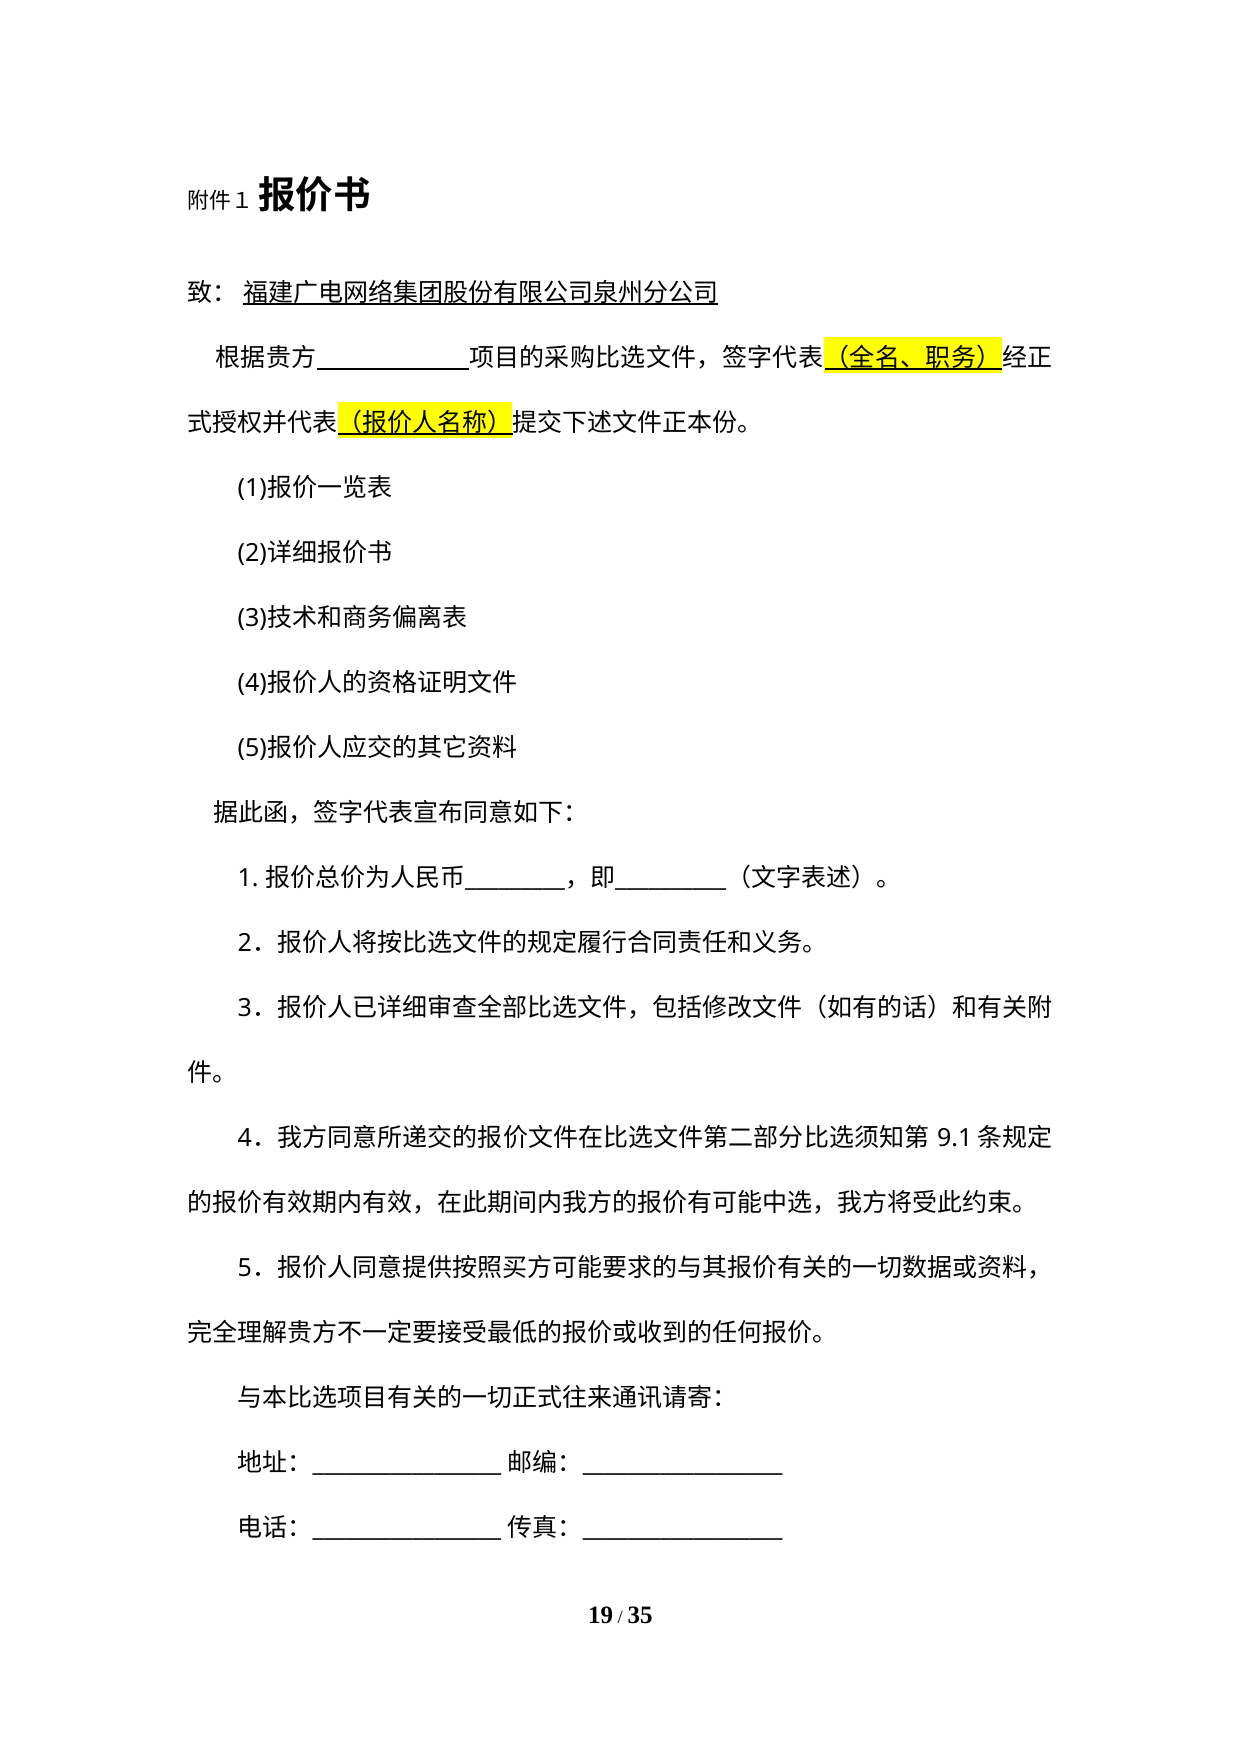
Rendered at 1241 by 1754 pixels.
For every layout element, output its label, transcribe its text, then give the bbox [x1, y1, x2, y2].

text 3．报价人已详细审查全部比选文件，包括修改文件（如有的话）和有关附件。 [187, 973, 1053, 1103]
text 根据贵方 项目的采购比选文件，签字代表（全名、职务）经正式授权并代表（报价人名称）提交下述文件正本份。 [187, 323, 1053, 453]
text (4)报价人的资格证明文件 [187, 648, 1053, 713]
text 1. 报价总价为人民币_________，即__________（文字表述）。 [187, 843, 1053, 908]
text 与本比选项目有关的一切正式往来通讯请寄： [187, 1363, 1053, 1428]
text 5．报价人同意提供按照买方可能要求的与其报价有关的一切数据或资料，完全理解贵方不一定要接受最低的报价或收到的任何报价。 [187, 1233, 1053, 1363]
text (3)技术和商务偏离表 [187, 583, 1053, 648]
text 地址：_________________ 邮编：__________________ [187, 1428, 1053, 1493]
text 2．报价人将按比选文件的规定履行合同责任和义务。 [187, 908, 1053, 973]
text (1)报价一览表 [187, 453, 1053, 518]
text 电话：_________________ 传真：__________________ [187, 1493, 1053, 1558]
text 附件１ 报价书 [187, 160, 1053, 225]
text 据此函，签字代表宣布同意如下： [187, 778, 1053, 843]
text (2)详细报价书 [187, 518, 1053, 583]
text 致： 福建广电网络集团股份有限公司泉州分公司 [187, 258, 1053, 323]
text 4．我方同意所递交的报价文件在比选文件第二部分比选须知第9.1条规定的报价有效期内有效，在此期间内我方的报价有可能中选，我方将受此约束。 [187, 1103, 1053, 1233]
text (5)报价人应交的其它资料 [187, 713, 1053, 778]
